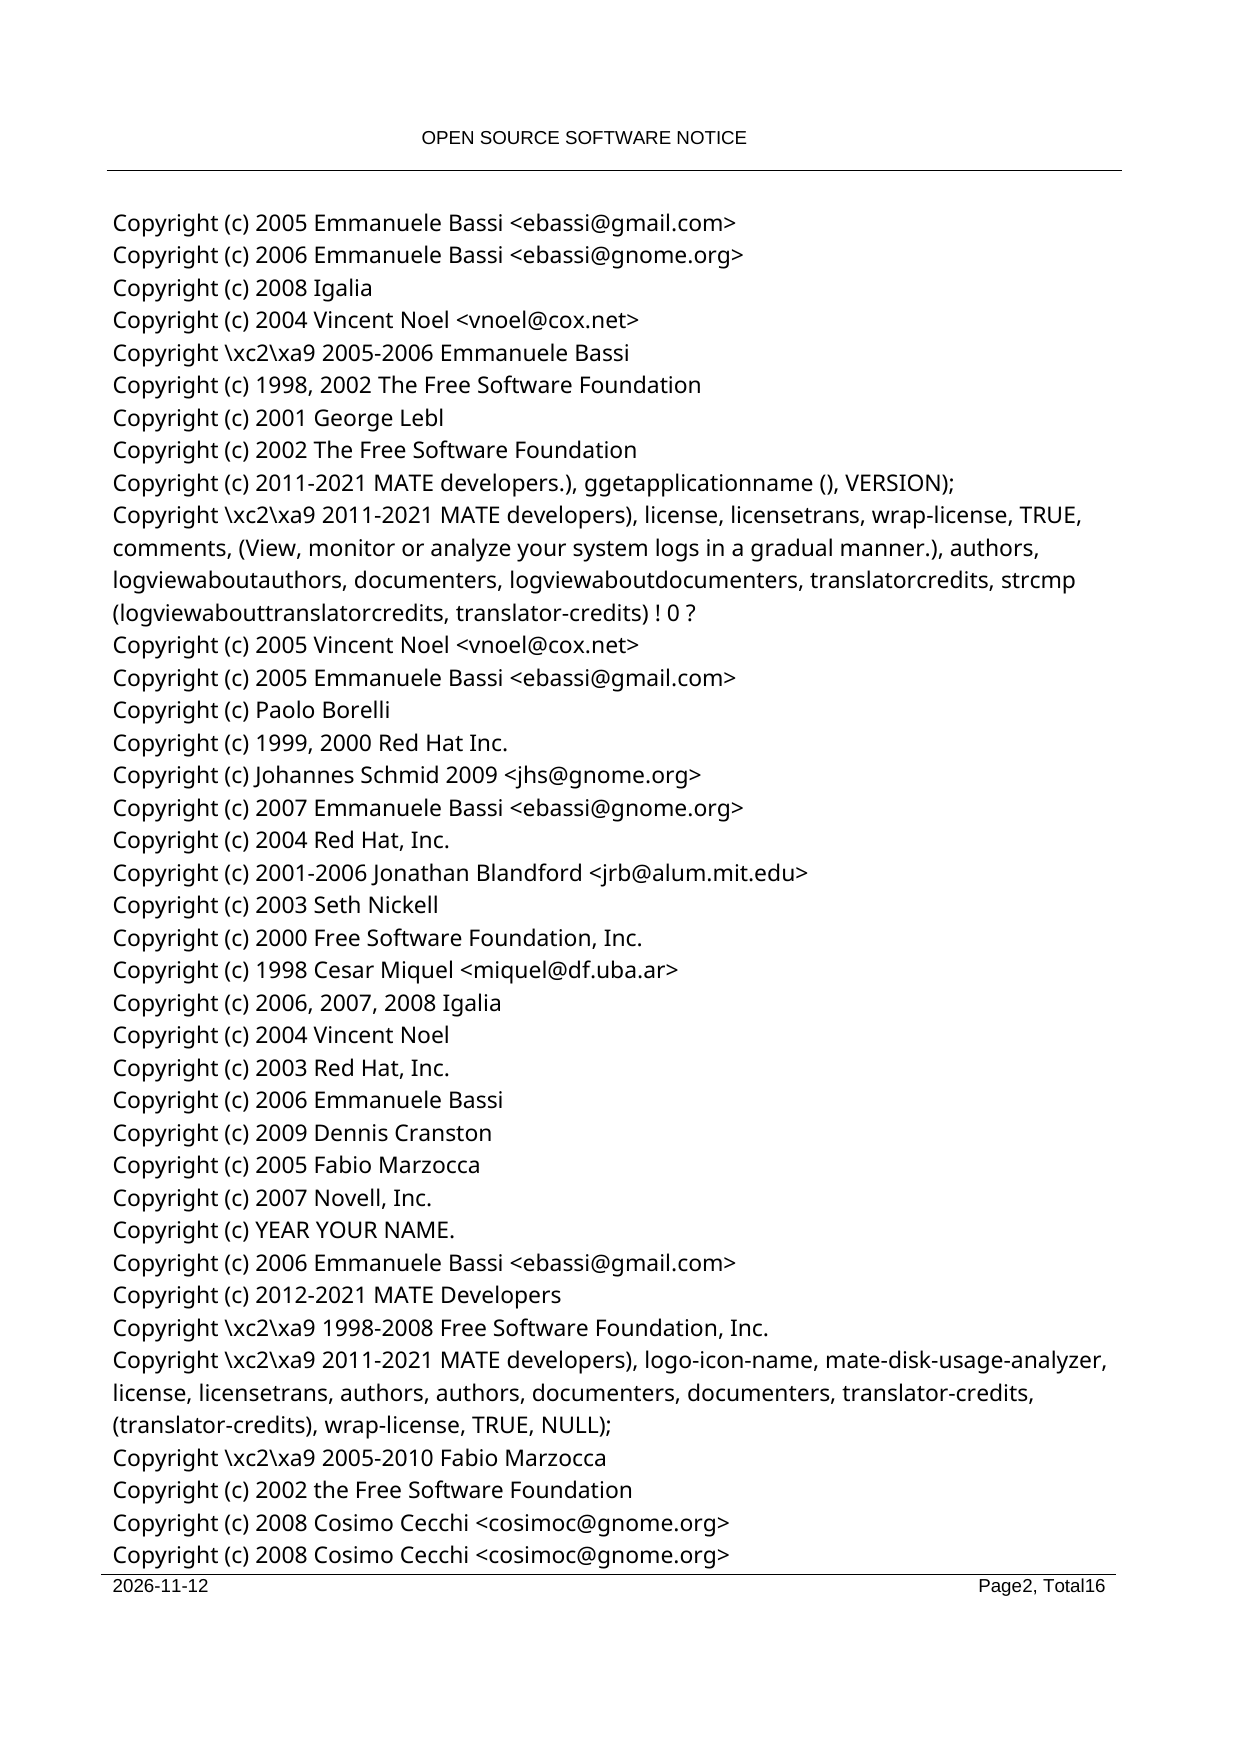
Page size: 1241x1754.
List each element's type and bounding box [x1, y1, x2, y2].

text [112, 206, 1128, 1571]
